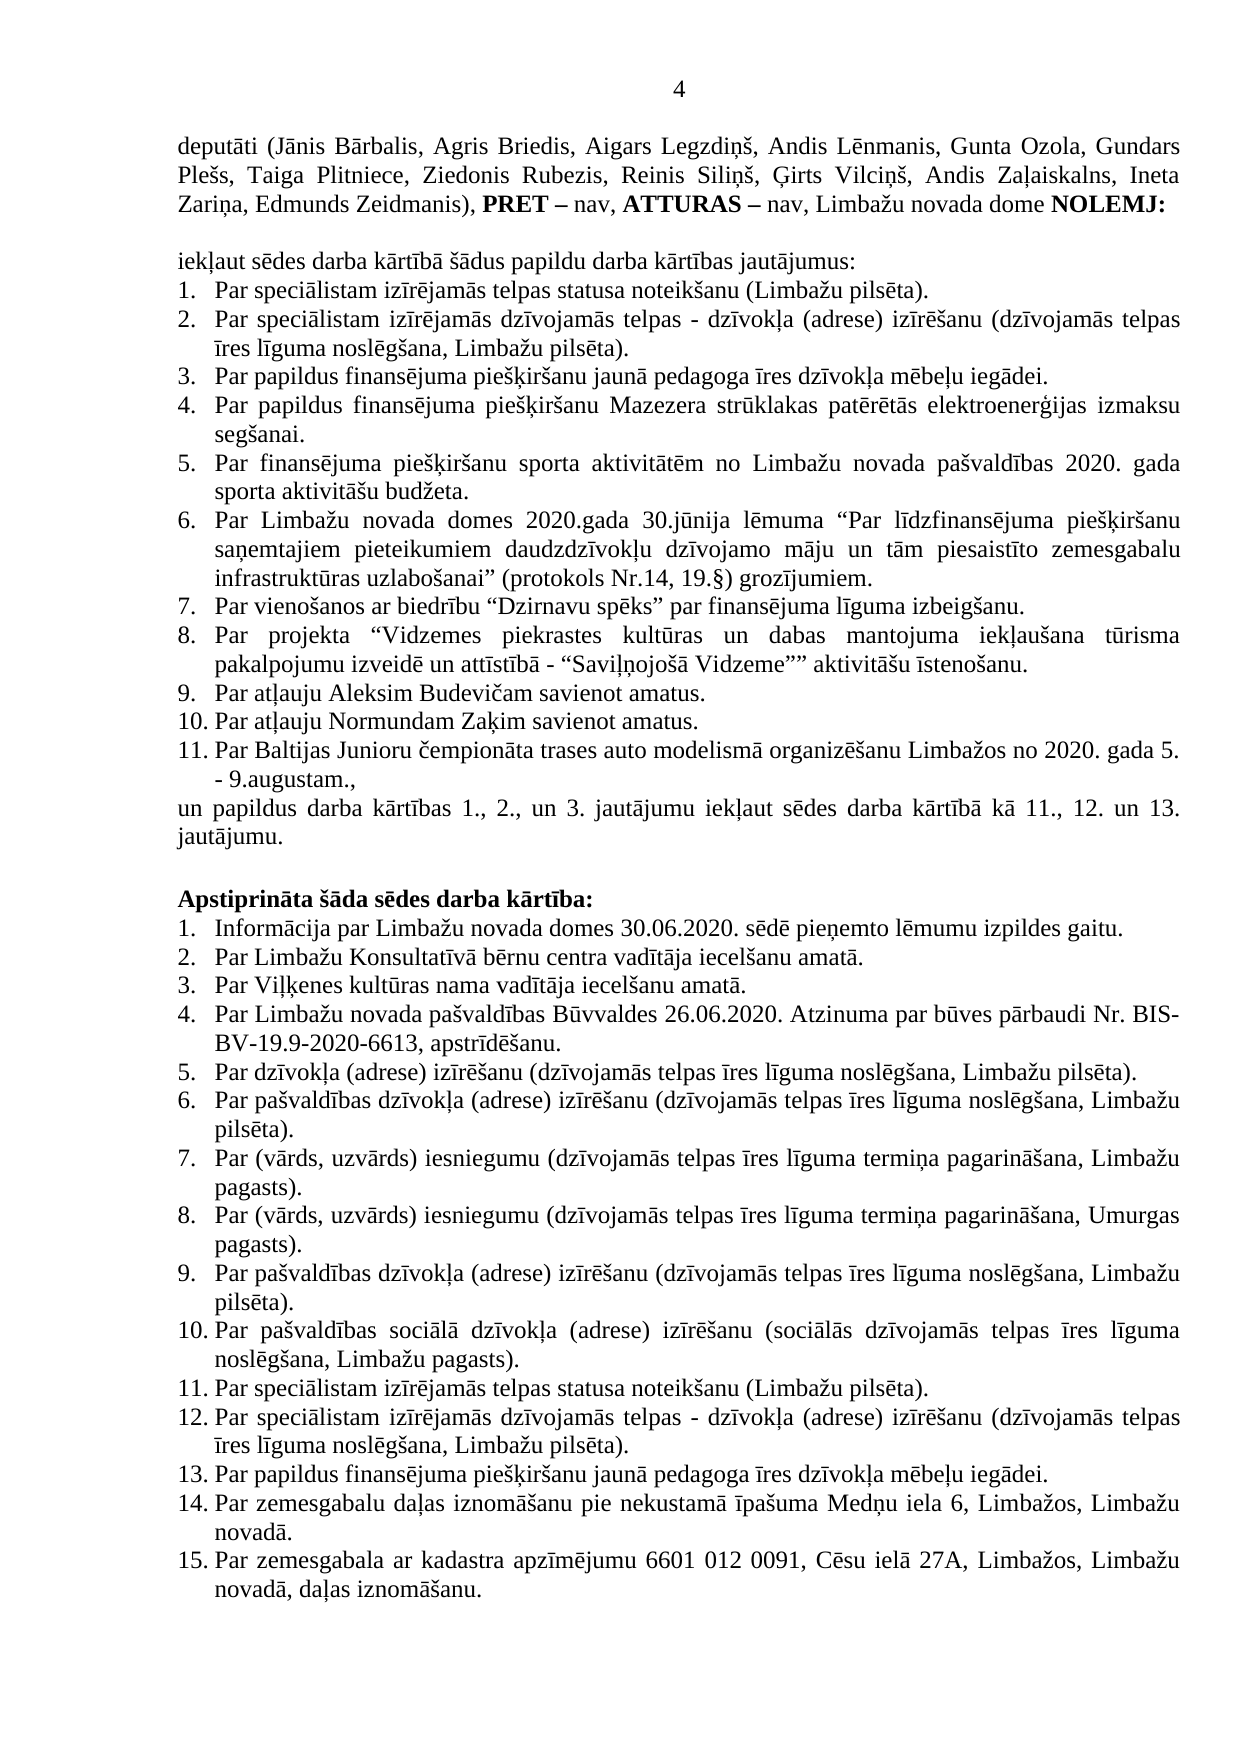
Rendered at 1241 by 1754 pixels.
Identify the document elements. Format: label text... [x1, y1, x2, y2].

list Par projekta “Vidzemes piekrastes kultūras un dabas mantojuma iekļaušana tūrisma pakalpojumu izveidē un attīstībā - “Saviļņojošā Vidzeme”” aktivitāšu īstenošanu. [177, 620, 1181, 678]
text un papildus darba kārtības 1., 2., un 3. jautājumu iekļaut sēdes darba kārtībā kā 11., 12. un 13. jautājumu. [177, 793, 1181, 850]
list Par Limbažu Konsultatīvā bērnu centra vadītāja iecelšanu amatā. [177, 942, 1181, 970]
list Par atļauju Normundam Zaķim savienot amatus. [177, 706, 1181, 735]
list Par papildus finansējuma piešķiršanu jaunā pedagoga īres dzīvokļa mēbeļu iegādei. [177, 1459, 1181, 1488]
list Par atļauju Aleksim Budevičam savienot amatus. [177, 678, 1181, 706]
list Par Limbažu novada pašvaldības Būvvaldes 26.06.2020. Atzinuma par būves pārbaudi Nr. BIS-BV-19.9-2020-6613, apstrīdēšanu. [177, 999, 1181, 1057]
list Par Viļķenes kultūras nama vadītāja iecelšanu amatā. [177, 970, 1181, 999]
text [177, 131, 1181, 218]
list Par speciālistam izīrējamās dzīvojamās telpas - dzīvokļa (adrese) izīrēšanu (dzīvojamās telpas īres līguma noslēgšana, Limbažu pilsēta). [177, 304, 1181, 361]
list Par speciālistam izīrējamās telpas statusa noteikšanu (Limbažu pilsēta). [177, 1373, 1181, 1402]
list Par speciālistam izīrējamās telpas statusa noteikšanu (Limbažu pilsēta). [177, 275, 1181, 304]
list Par (vārds, uzvārds) iesniegumu (dzīvojamās telpas īres līguma termiņa pagarināšana, Umurgas pagasts). [177, 1200, 1181, 1258]
list Par pašvaldības dzīvokļa (adrese) izīrēšanu (dzīvojamās telpas īres līguma noslēgšana, Limbažu pilsēta). [177, 1258, 1181, 1315]
list Par Baltijas Junioru čempionāta trases auto modelismā organizēšanu Limbažos no 2020. gada 5. - 9.augustam., [177, 735, 1181, 793]
list Par zemesgabala ar kadastra apzīmējumu 6601 012 0091, Cēsu ielā 27A, Limbažos, Limbažu novadā, daļas iznomāšanu. [177, 1545, 1181, 1603]
list Par dzīvokļa (adrese) izīrēšanu (dzīvojamās telpas īres līguma noslēgšana, Limbažu pilsēta). [177, 1057, 1181, 1085]
list Par vienošanos ar biedrību “Dzirnavu spēks” par finansējuma līguma izbeigšanu. [177, 591, 1181, 620]
list Par pašvaldības dzīvokļa (adrese) izīrēšanu (dzīvojamās telpas īres līguma noslēgšana, Limbažu pilsēta). [177, 1085, 1181, 1143]
text iekļaut sēdes darba kārtībā šādus papildu darba kārtības jautājumus: [177, 246, 1181, 275]
text Apstiprināta šāda sēdes darba kārtība: [177, 884, 1181, 913]
list Par (vārds, uzvārds) iesniegumu (dzīvojamās telpas īres līguma termiņa pagarināšana, Limbažu pagasts). [177, 1143, 1181, 1200]
list Par pašvaldības sociālā dzīvokļa (adrese) izīrēšanu (sociālās dzīvojamās telpas īres līguma noslēgšana, Limbažu pagasts). [177, 1315, 1181, 1373]
list Informācija par Limbažu novada domes 30.06.2020. sēdē pieņemto lēmumu izpildes gaitu. [177, 913, 1181, 942]
list Par speciālistam izīrējamās dzīvojamās telpas - dzīvokļa (adrese) izīrēšanu (dzīvojamās telpas īres līguma noslēgšana, Limbažu pilsēta). [177, 1402, 1181, 1459]
list Par papildus finansējuma piešķiršanu jaunā pedagoga īres dzīvokļa mēbeļu iegādei. [177, 361, 1181, 390]
list Par finansējuma piešķiršanu sporta aktivitātēm no Limbažu novada pašvaldības 2020. gada sporta aktivitāšu budžeta. [177, 448, 1181, 505]
list Par papildus finansējuma piešķiršanu Mazezera strūklakas patērētās elektroenerģijas izmaksu segšanai. [177, 390, 1181, 448]
list Par zemesgabalu daļas iznomāšanu pie nekustamā īpašuma Medņu iela 6, Limbažos, Limbažu novadā. [177, 1488, 1181, 1545]
